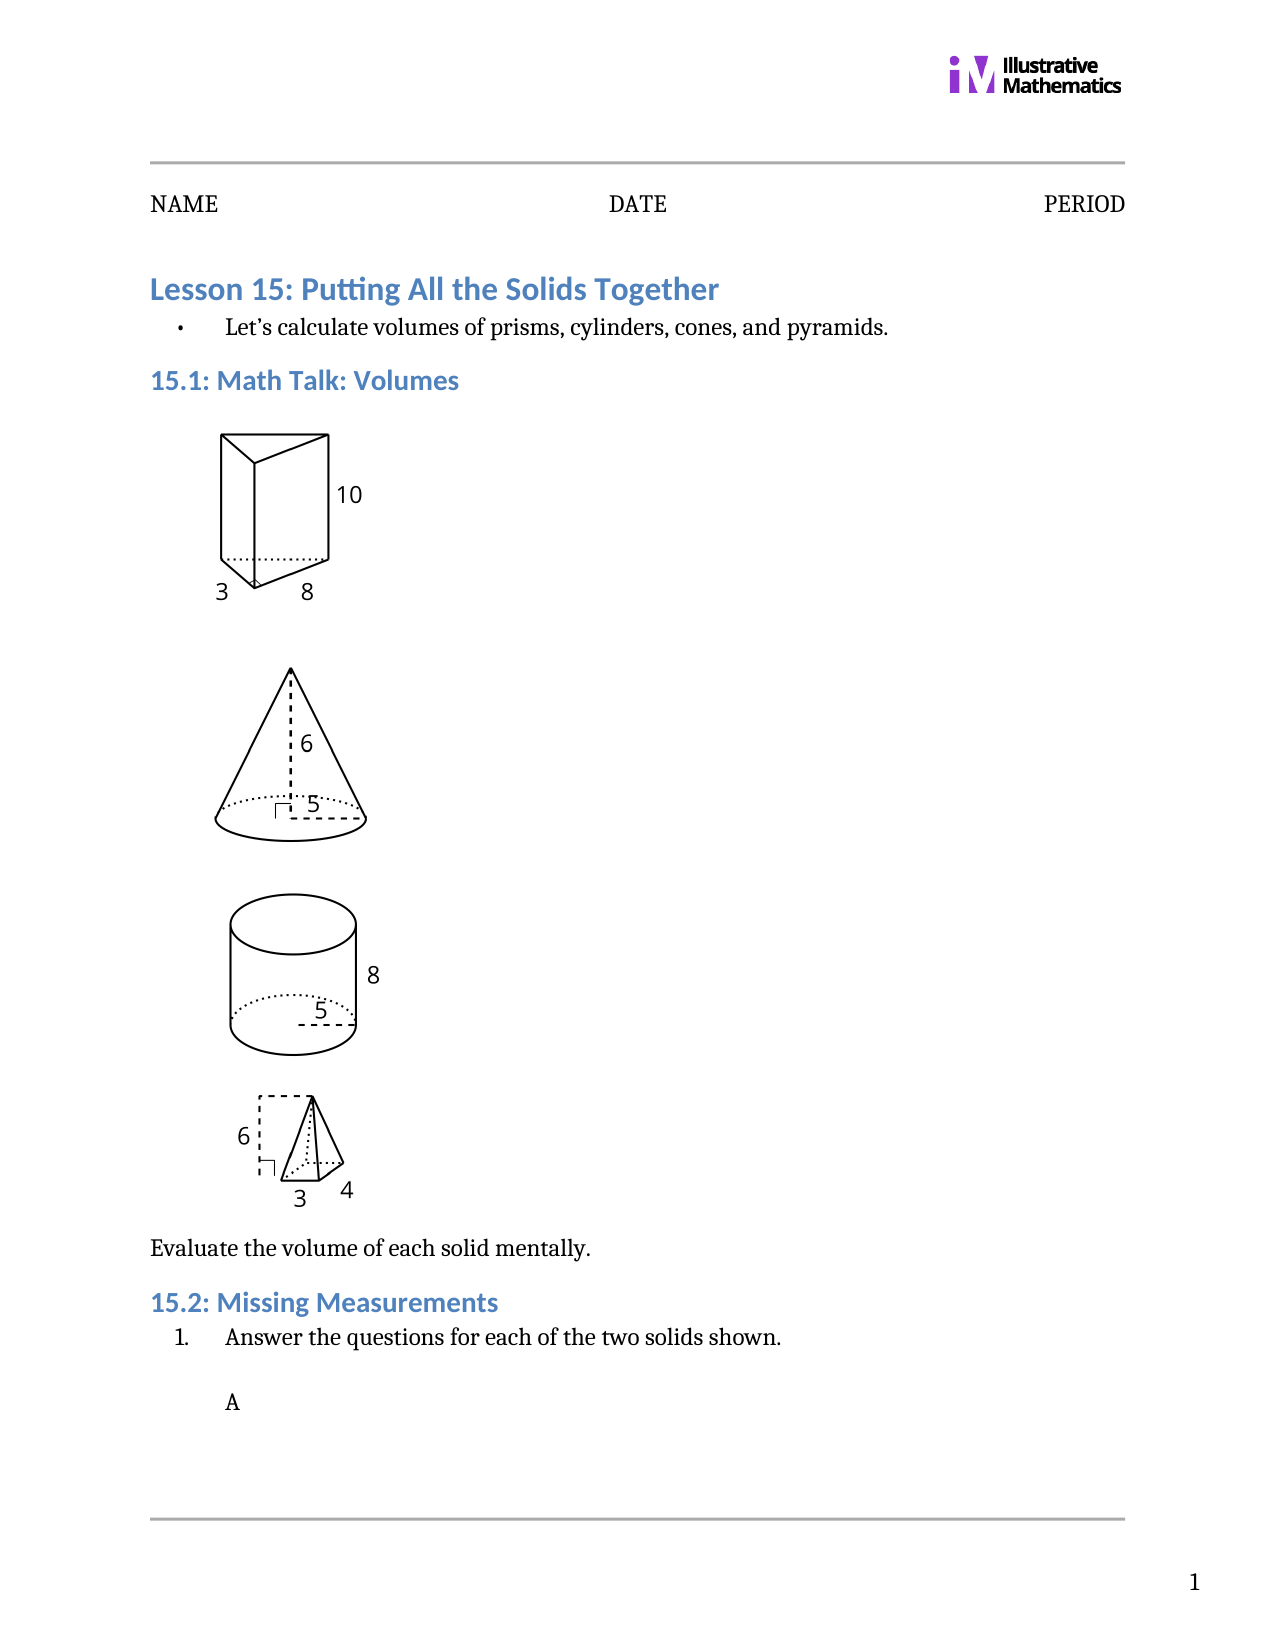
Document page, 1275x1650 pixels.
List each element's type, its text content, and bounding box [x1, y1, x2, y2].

subtitle Lesson 15: Putting All the Solids Together [150, 268, 1125, 309]
picture [168, 874, 413, 1070]
subtitle 15.2: Missing Measurements [150, 1284, 1125, 1319]
picture [168, 1088, 413, 1216]
list Answer the questions for each of the two solids shown. [175, 1323, 1125, 1352]
text Evaluate the volume of each solid mentally. [150, 1234, 1125, 1263]
picture [168, 416, 413, 627]
picture [168, 645, 413, 856]
picture [949, 55, 1121, 93]
subtitle 15.1: Math Talk: Volumes [150, 362, 1125, 398]
list A [175, 1388, 1125, 1417]
list Let’s calculate volumes of prisms, cylinders, cones, and pyramids. [175, 313, 1125, 342]
